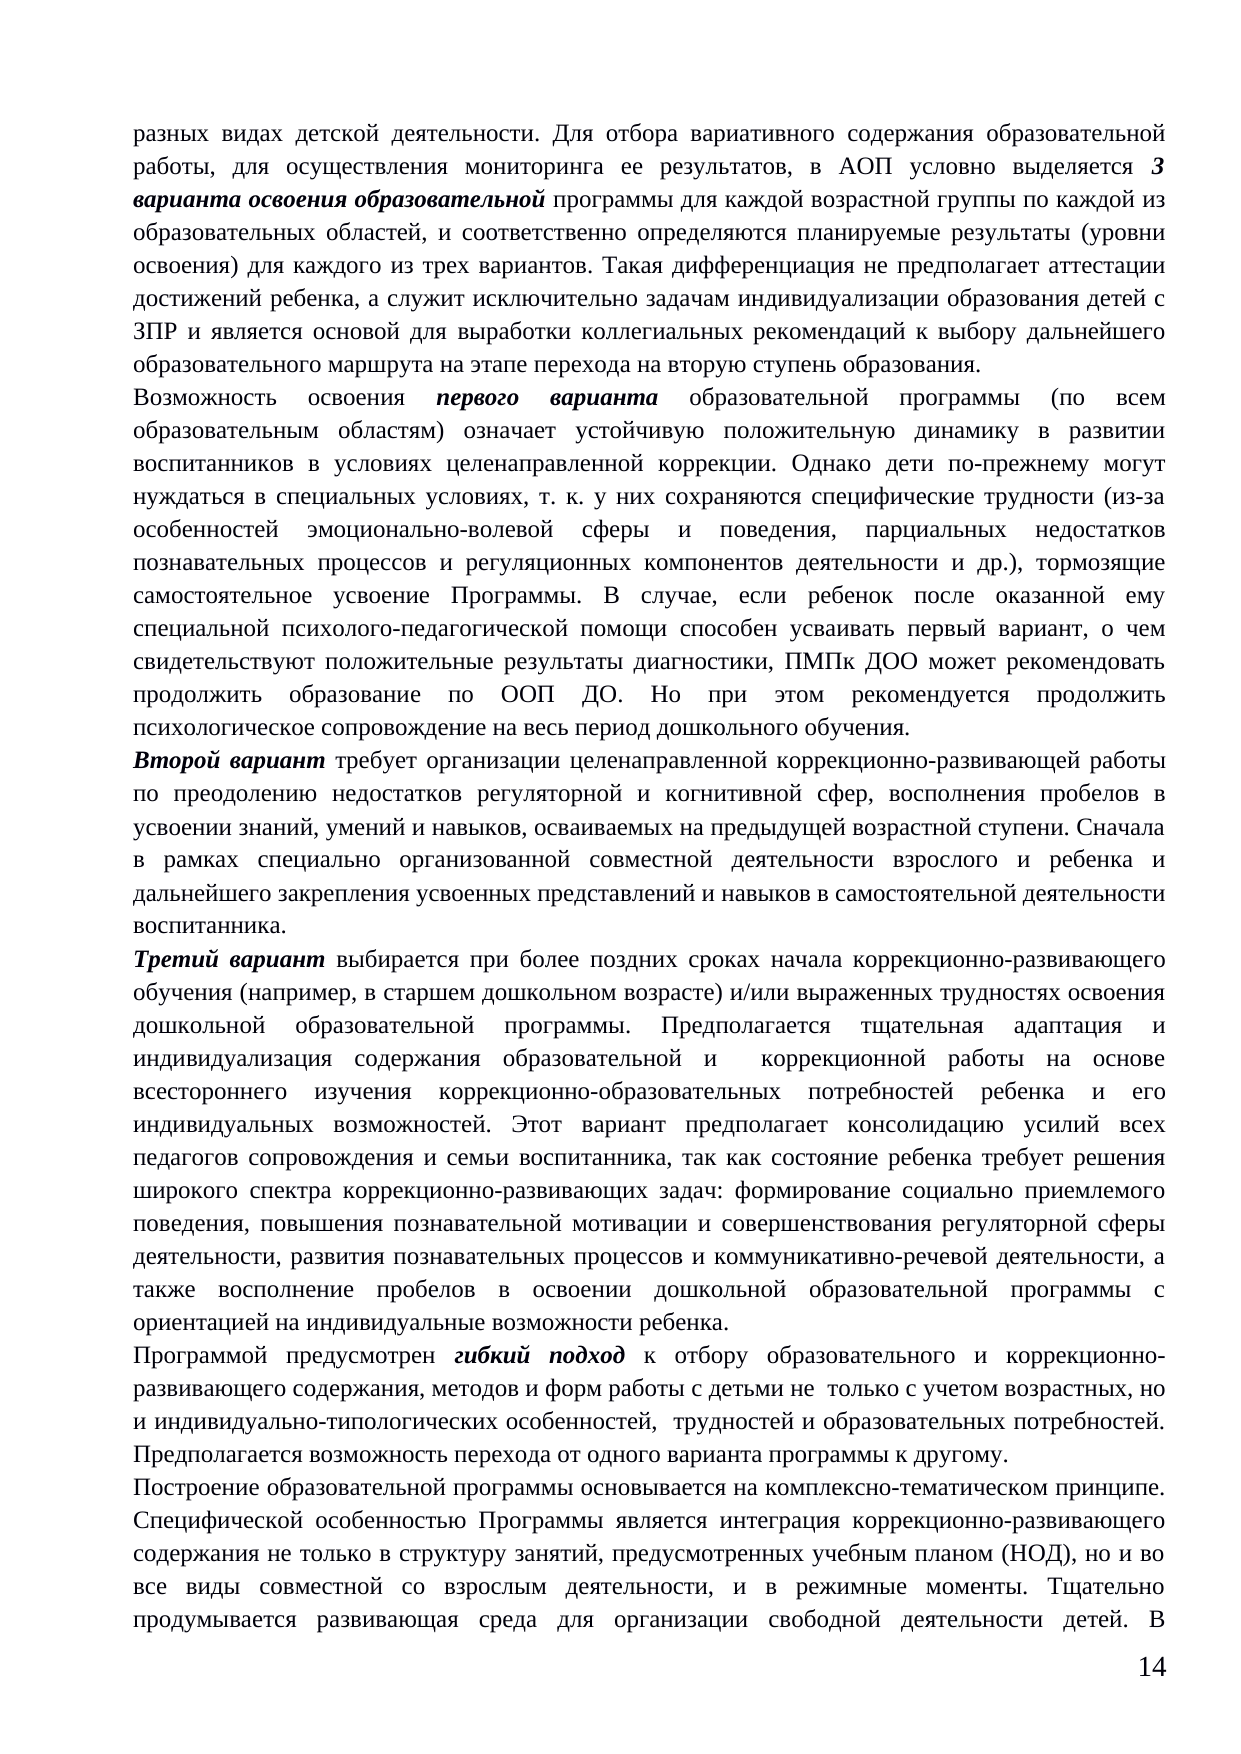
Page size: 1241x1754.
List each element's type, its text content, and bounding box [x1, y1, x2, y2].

list Второй вариант требует организации целенаправленной коррекционно-развивающей работы по преодолению недостатков регуляторной и когнитивной сфер, восполнения пробелов в усвоении знаний, умений и навыков, осваиваемых на предыдущей возрастной ступени. Сначала в рамках специально организованной совместной деятельности взрослого и ребенка и дальнейшего закрепления усвоенных представлений и навыков в самостоятельной деятельности воспитанника. [133, 746, 1166, 939]
text Программой предусмотрен гибкий подход к отбору образовательного и коррекционно-развивающего содержания, методов и форм работы с детьми не только с учетом возрастных, но и индивидуально-типологических особенностей, трудностей и образовательных потребностей. Предполагается возможность перехода от одного варианта программы к другому. [133, 1340, 1166, 1468]
list Возможность освоения первого варианта образовательной программы (по всем образовательным областям) означает устойчивую положительную динамику в развитии воспитанников в условиях целенаправленной коррекции. Однако дети по-прежнему могут нуждаться в специальных условиях, т. к. у них сохраняются специфические трудности (из-за особенностей эмоционально-волевой сферы и поведения, парциальных недостатков познавательных процессов и регуляционных компонентов деятельности и др.), тормозящие самостоятельное усвоение Программы. В случае, если ребенок после оказанной ему специальной психолого-педагогической помощи способен усваивать первый вариант, о чем свидетельствуют положительные результаты диагностики, ПМПк ДОО может рекомендовать продолжить образование по ООП ДО. Но при этом рекомендуется продолжить психологическое сопровождение на весь период дошкольного обучения. [133, 382, 1166, 741]
text Третий вариант выбирается при более поздних сроках начала коррекционно-развивающего обучения (например, в старшем дошкольном возрасте) и/или выраженных трудностях освоения дошкольной образовательной программы. Предполагается тщательная адаптация и индивидуализация содержания образовательной и коррекционной работы на основе всестороннего изучения коррекционно-образовательных потребностей ребенка и его индивидуальных возможностей. Этот вариант предполагает консолидацию усилий всех педагогов сопровождения и семьи воспитанника, так как состояние ребенка требует решения широкого спектра коррекционно-развивающих задач: формирование социально приемлемого поведения, повышения познавательной мотивации и совершенствования регуляторной сферы деятельности, развития познавательных процессов и коммуникативно-речевой деятельности, а также восполнение пробелов в освоении дошкольной образовательной программы с ориентацией на индивидуальные возможности ребенка. [133, 944, 1166, 1336]
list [133, 118, 1166, 378]
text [133, 1472, 1166, 1633]
